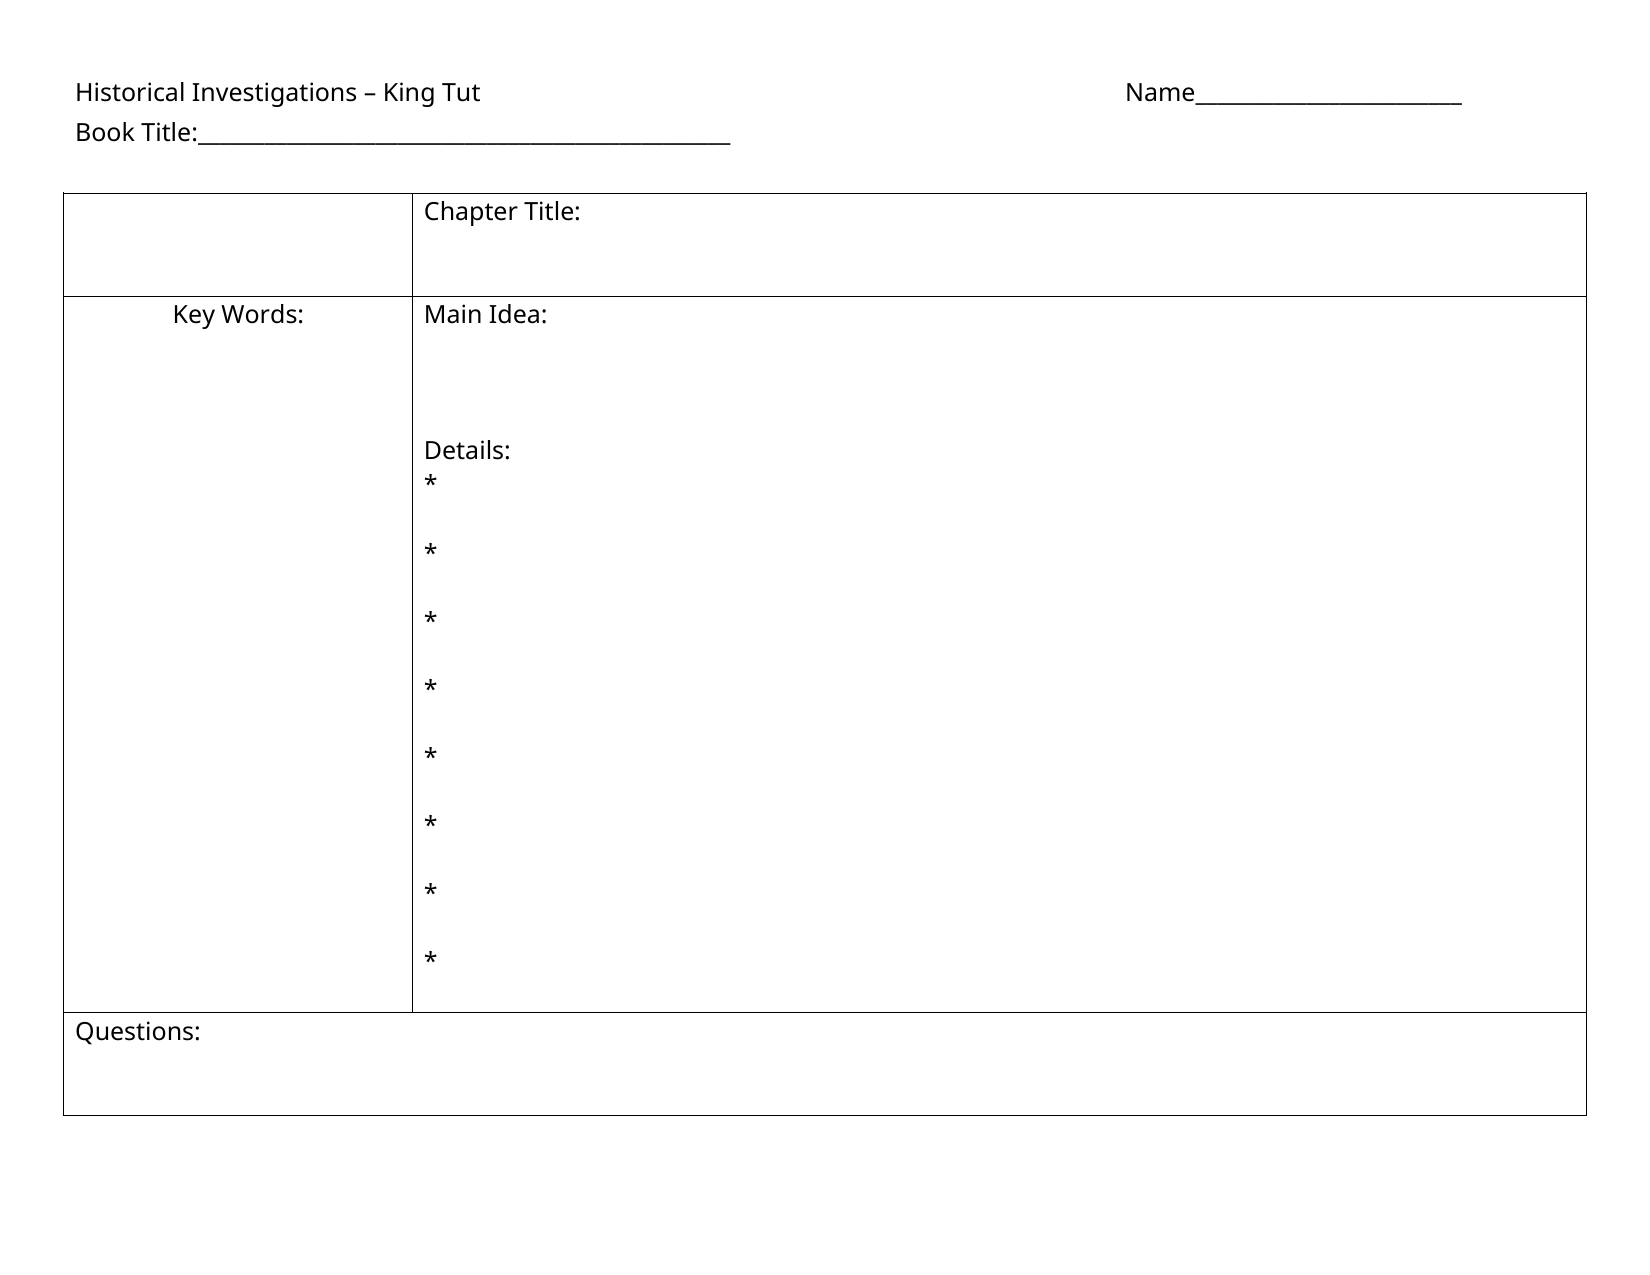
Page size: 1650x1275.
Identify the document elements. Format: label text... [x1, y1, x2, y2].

table_header Chapter Title: [413, 194, 1586, 296]
table_header [64, 194, 412, 296]
table_cell Questions: [64, 1013, 1586, 1115]
table_cell Key Words: [64, 297, 412, 1012]
table_cell Main Idea: Details: * * * * * * * * [413, 297, 1586, 1012]
text Historical Investigations – King Tut Name________________________ [75, 75, 1575, 109]
text Book Title:________________________________________________ [75, 114, 1575, 148]
